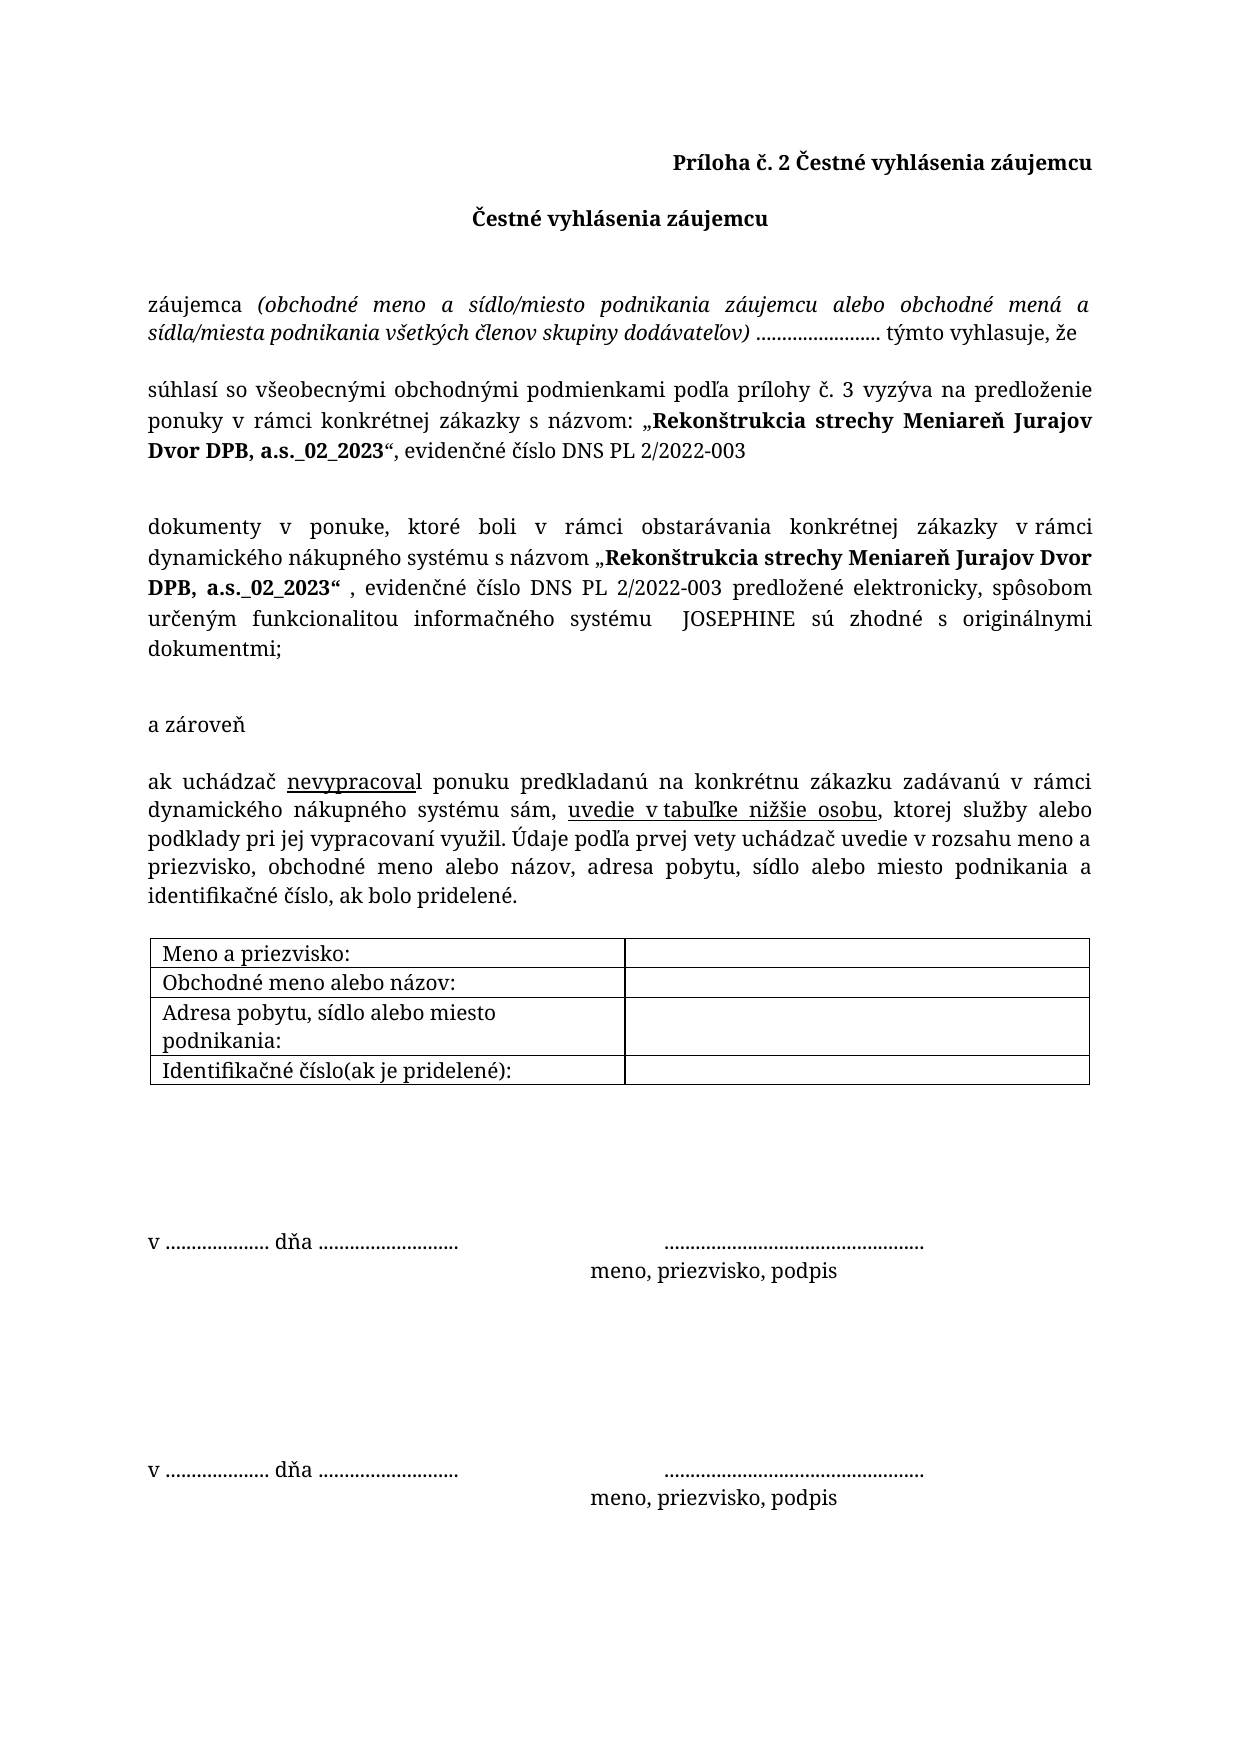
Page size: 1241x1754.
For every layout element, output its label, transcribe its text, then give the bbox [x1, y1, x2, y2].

table_header Meno a priezvisko: [151, 939, 624, 967]
text a zároveň [148, 710, 1093, 739]
text dokumenty v ponuke, ktoré boli v rámci obstarávania konkrétnej zákazky v rámci dynamického nákupného systému s názvom „Rekonštrukcia strechy Meniareň Jurajov Dvor DPB, a.s._02_2023“ , evidenčné číslo DNS PL 2/2022-003 predložené elektronicky, spôsobom určeným funkcionalitou informačného systému JOSEPHINE sú zhodné s originálnymi dokumentmi; [148, 512, 1093, 663]
text meno, priezvisko, podpis [148, 1256, 1093, 1284]
table_cell [626, 998, 1089, 1055]
table_cell Obchodné meno alebo názov: [151, 968, 624, 997]
table_cell Adresa pobytu, sídlo alebo miesto podnikania: [151, 998, 624, 1055]
text súhlasí so všeobecnými obchodnými podmienkami podľa prílohy č. 3 vyzýva na predloženie ponuky v rámci konkrétnej zákazky s názvom: „Rekonštrukcia strechy Meniareň Jurajov Dvor DPB, a.s._02_2023“, evidenčné číslo DNS PL 2/2022-003 [148, 375, 1093, 465]
text v .................... dňa ........................... .................................................. [148, 1227, 1093, 1256]
table_header [626, 939, 1089, 967]
text ak uchádzač nevypracoval ponuku predkladanú na konkrétnu zákazku zadávanú v rámci dynamického nákupného systému sám, uvedie v tabuľke nižšie osobu, ktorej služby alebo podklady pri jej vypracovaní využil. Údaje podľa prvej vety uchádzač uvedie v rozsahu meno a priezvisko, obchodné meno alebo názov, adresa pobytu, sídlo alebo miesto podnikania a identifikačné číslo, ak bolo pridelené. [148, 767, 1093, 909]
text záujemca (obchodné meno a sídlo/miesto podnikania záujemcu alebo obchodné mená a sídla/miesta podnikania všetkých členov skupiny dodávateľov) ........................ týmto vyhlasuje, že [148, 290, 1093, 347]
text meno, priezvisko, podpis [148, 1483, 1093, 1512]
text Čestné vyhlásenia záujemcu [148, 204, 1093, 233]
text v .................... dňa ........................... .................................................. [148, 1455, 1093, 1483]
table_cell Identifikačné číslo(ak je pridelené): [151, 1056, 624, 1084]
table_cell [626, 1056, 1089, 1084]
text Príloha č. 2 Čestné vyhlásenia záujemcu [148, 148, 1093, 176]
table_cell [626, 968, 1089, 997]
